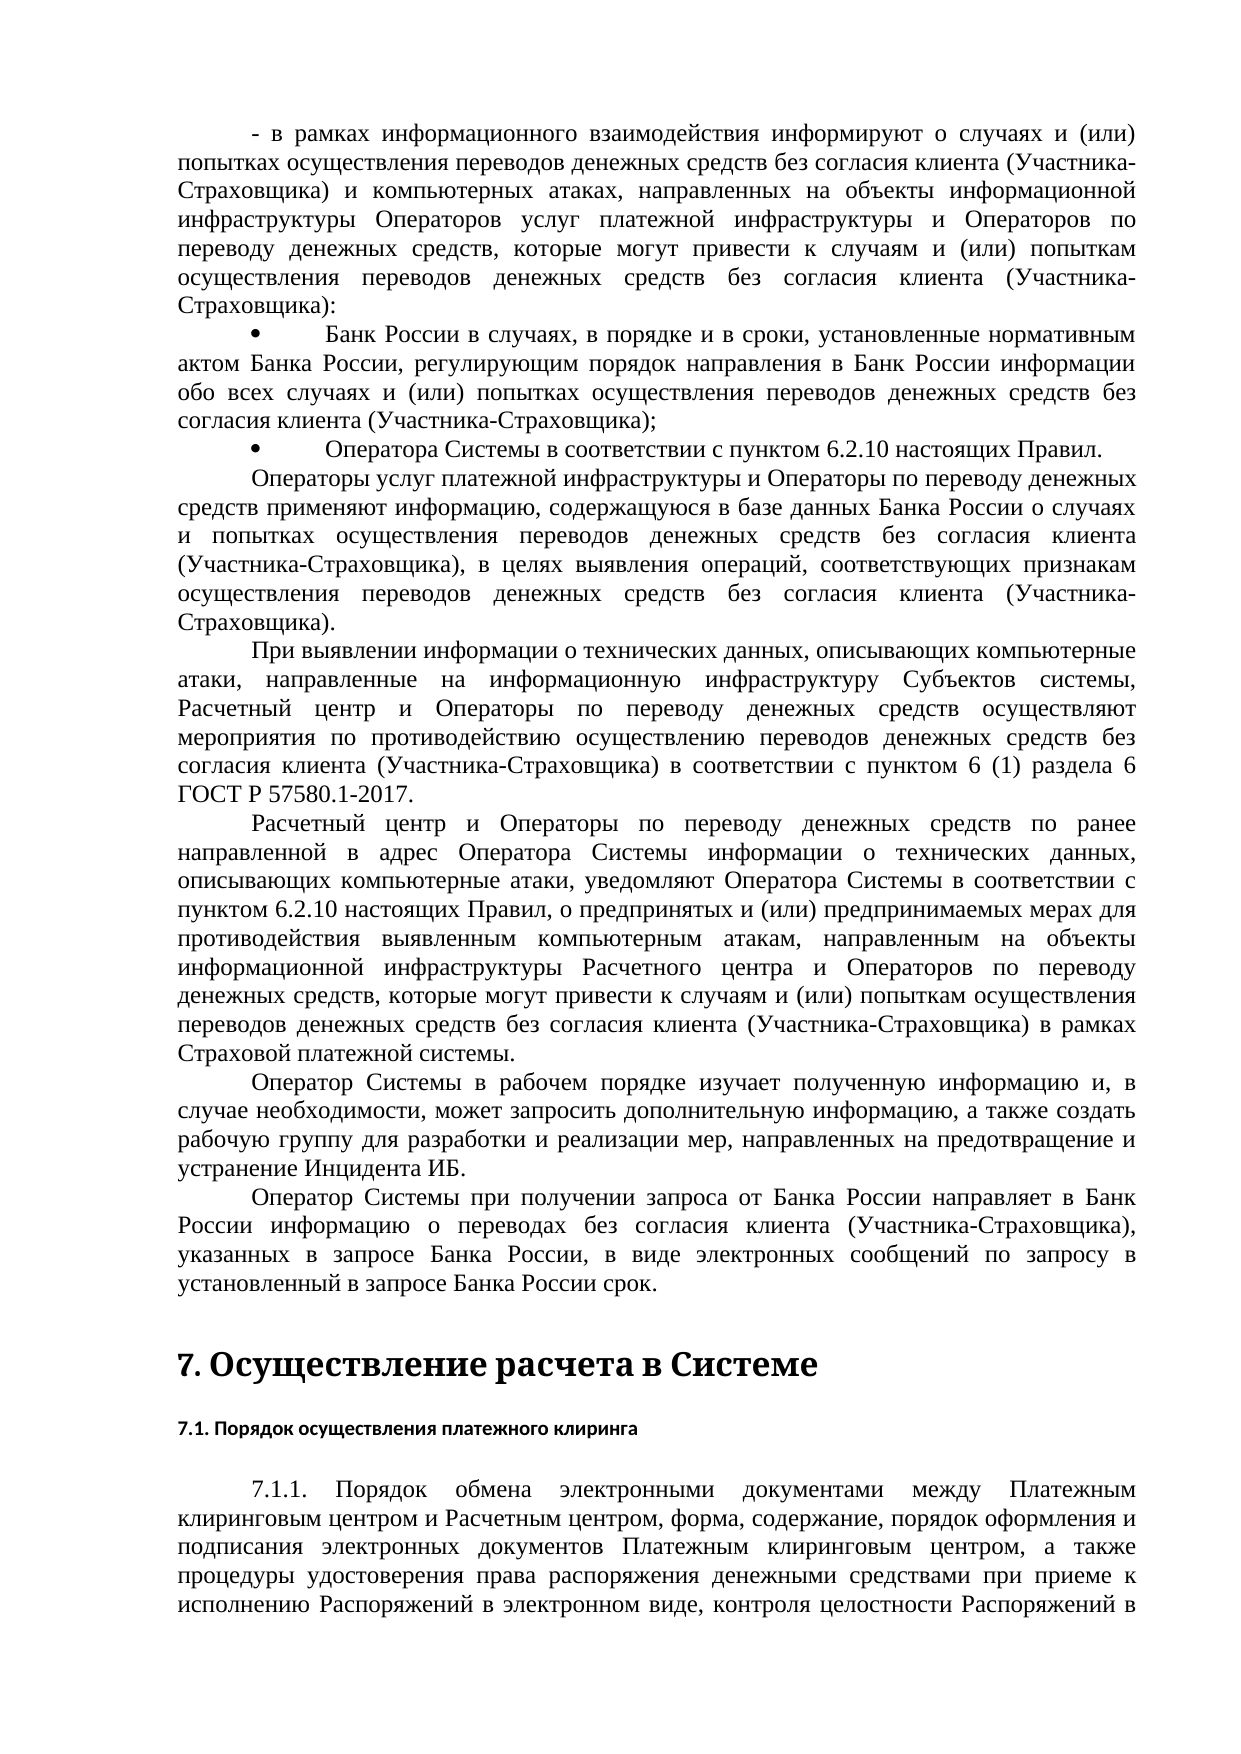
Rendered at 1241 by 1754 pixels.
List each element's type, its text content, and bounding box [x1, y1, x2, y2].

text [177, 1474, 1137, 1618]
text - в рамках информационного взаимодействия информируют о случаях и (или) попытках осуществления переводов денежных средств без согласия клиента (Участника-Страховщика) и компьютерных атаках, направленных на объекты информационной инфраструктуры Операторов услуг платежной инфраструктуры и Операторов по переводу денежных средств, которые могут привести к случаям и (или) попыткам осуществления переводов денежных средств без согласия клиента (Участника-Страховщика): [177, 118, 1137, 319]
list Операторы услуг платежной инфраструктуры и Операторы по переводу денежных средств применяют информацию, содержащуюся в базе данных Банка России о случаях и попытках осуществления переводов денежных средств без согласия клиента (Участника-Страховщика), в целях выявления операций, соответствующих признакам осуществления переводов денежных средств без согласия клиента (Участника-Страховщика). [177, 463, 1137, 636]
list Оператор Системы в рабочем порядке изучает полученную информацию и, в случае необходимости, может запросить дополнительную информацию, а также создать рабочую группу для разработки и реализации мер, направленных на предотвращение и устранение Инцидента ИБ. [177, 1067, 1137, 1182]
list Оператора Системы в соответствии с пунктом 6.2.10 настоящих Правил. [177, 434, 1137, 463]
subtitle 7.1. Порядок осуществления платежного клиринга [177, 1416, 1137, 1441]
list Расчетный центр и Операторы по переводу денежных средств по ранее направленной в адрес Оператора Системы информации о технических данных, описывающих компьютерные атаки, уведомляют Оператора Системы в соответствии с пунктом 6.2.10 настоящих Правил, о предпринятых и (или) предпринимаемых мерах для противодействия выявленным компьютерным атакам, направленным на объекты информационной инфраструктуры Расчетного центра и Операторов по переводу денежных средств, которые могут привести к случаям и (или) попыткам осуществления переводов денежных средств без согласия клиента (Участника-Страховщика) в рамках Страховой платежной системы. [177, 808, 1137, 1067]
list При выявлении информации о технических данных, описывающих компьютерные атаки, направленные на информационную инфраструктуру Субъектов системы, Расчетный центр и Операторы по переводу денежных средств осуществляют мероприятия по противодействию осуществлению переводов денежных средств без согласия клиента (Участника-Страховщика) в соответствии с пунктом 6 (1) раздела 6 ГОСТ Р 57580.1-2017. [177, 636, 1137, 808]
subtitle 7. Осуществление расчета в Системе [177, 1346, 1137, 1385]
list Оператор Системы при получении запроса от Банка России направляет в Банк России информацию о переводах без согласия клиента (Участника-Страховщика), указанных в запросе Банка России, в виде электронных сообщений по запросу в установленный в запросе Банка России срок. [177, 1182, 1137, 1297]
list Банк России в случаях, в порядке и в сроки, установленные нормативным актом Банка России, регулирующим порядок направления в Банк России информации обо всех случаях и (или) попытках осуществления переводов денежных средств без согласия клиента (Участника-Страховщика); [177, 319, 1137, 434]
